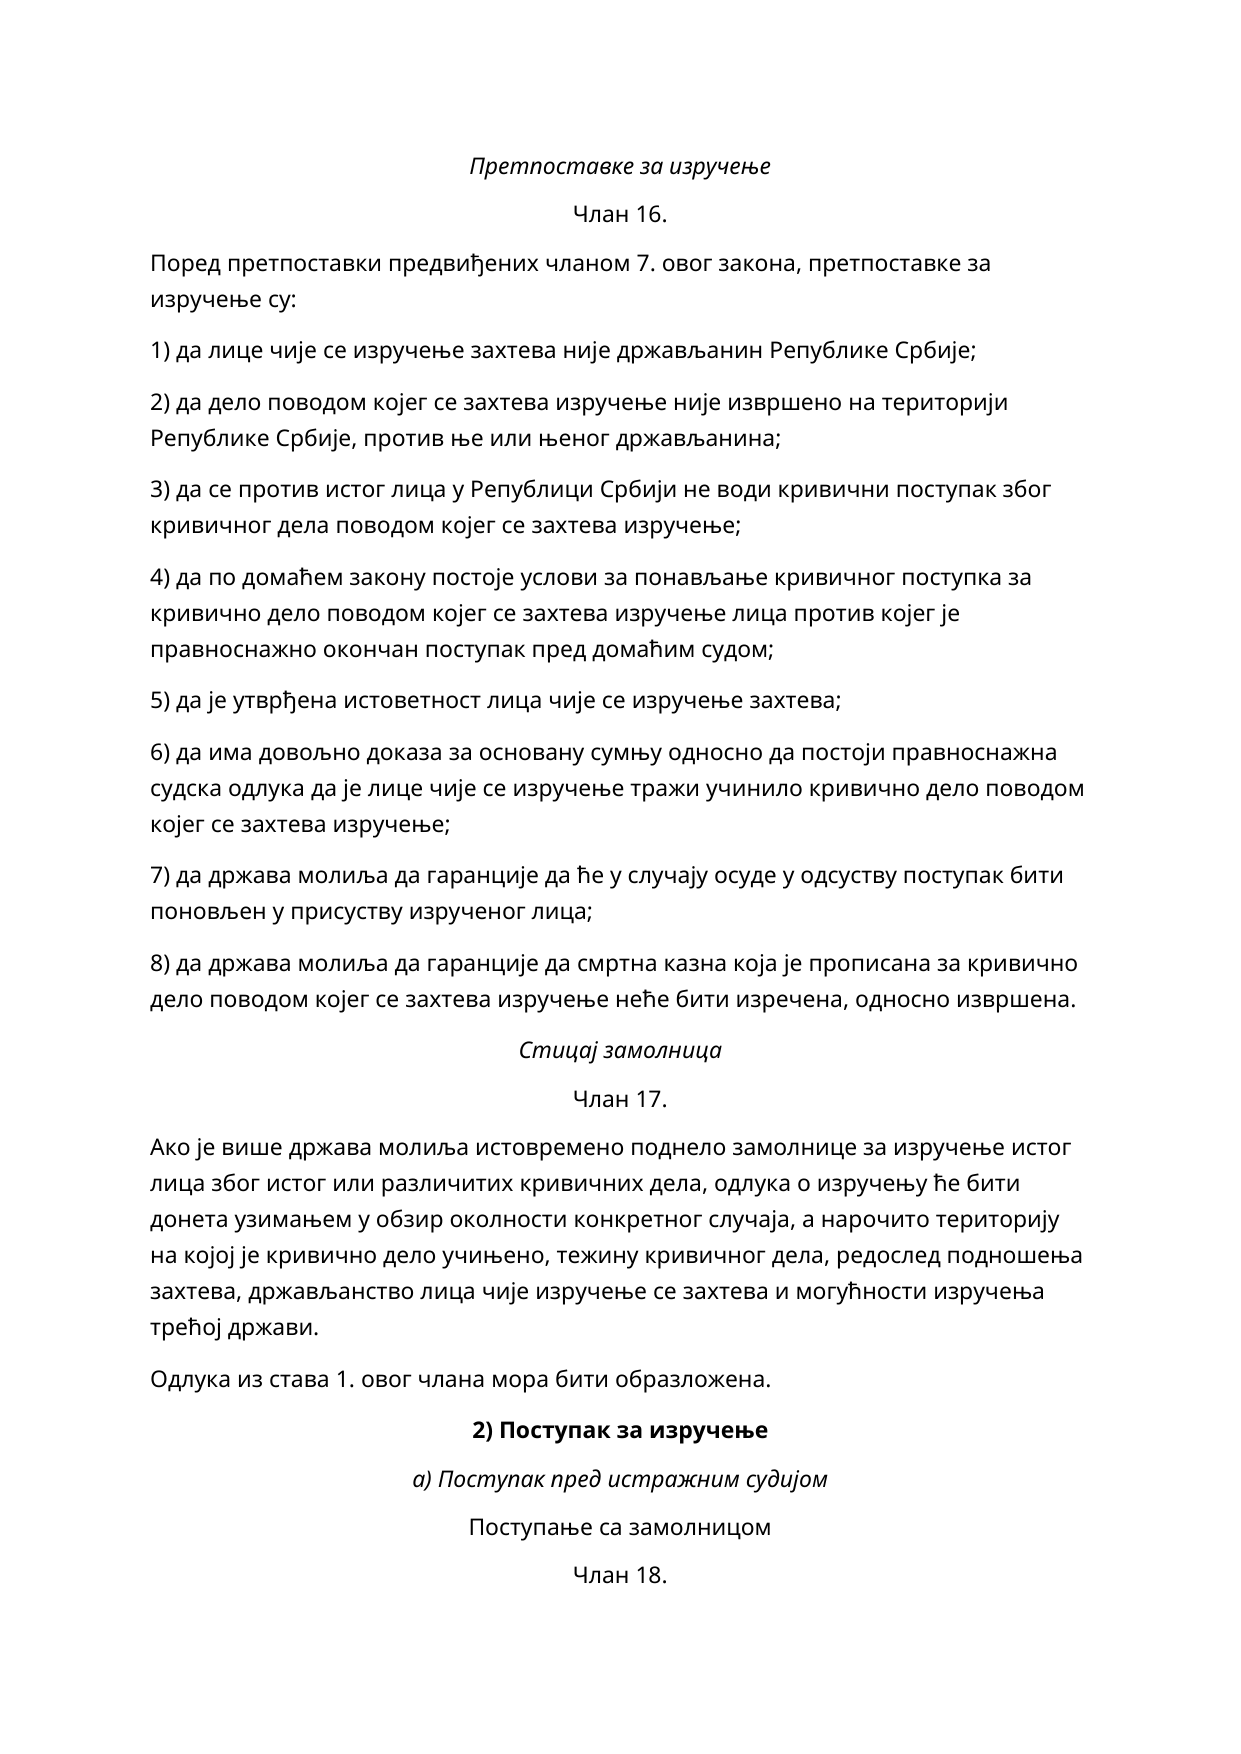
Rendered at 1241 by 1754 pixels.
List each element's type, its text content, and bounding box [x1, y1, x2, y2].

text 5) да је утврђена истоветност лица чије се изручење захтева; [150, 684, 1090, 716]
text 2) да дело поводом којег се захтева изручење није извршено на територији Републике Србије, против ње или њеног држављанина; [150, 386, 1090, 453]
text Члан 16. [150, 198, 1090, 230]
text 4) да по домаћем закону постоје услови за понављање кривичног поступка за кривично дело поводом којег се захтева изручење лица против којег је правноснажно окончан поступак пред домаћим судом; [150, 561, 1090, 664]
text Члан 17. [150, 1083, 1090, 1114]
text Поступање са замолницом [150, 1511, 1090, 1542]
text Стицај замолница [150, 1034, 1090, 1066]
text 2) Поступак за изручење [150, 1414, 1090, 1445]
text Поред претпоставки предвиђених чланом 7. овог закона, претпоставке за изручење су: [150, 247, 1090, 314]
text Одлука из става 1. овог члана мора бити образложена. [150, 1362, 1090, 1394]
text 8) да држава молиља да гаранције да смртна казна која је прописана за кривично дело поводом којег се захтева изручење неће бити изречена, односно извршена. [150, 947, 1090, 1014]
text Претпоставке за изручење [150, 150, 1090, 181]
text 1) да лице чије се изручење захтева није држављанин Републике Србије; [150, 334, 1090, 366]
text 3) да се против истог лица у Републици Србији не води кривични поступак због кривичног дела поводом којег се захтева изручење; [150, 473, 1090, 541]
text Члан 18. [150, 1559, 1090, 1591]
text а) Поступак пред истражним судијом [150, 1462, 1090, 1494]
text 7) да држава молиља да гаранције да ће у случају осуде у одсуству поступак бити поновљен у присуству изрученог лица; [150, 859, 1090, 927]
text Ако је више држава молиља истовремено поднело замолнице за изручење истог лица због истог или различитих кривичних дела, одлука о изручењу ће бити донета узимањем у обзир околности конкретног случаја, а нарочито територију на којој је кривично дело учињено, тежину кривичног дела, редослед подношења захтева, држављанство лица чије изручење се захтева и могућности изручења трећој држави. [150, 1131, 1090, 1342]
text 6) да има довољно доказа за основану сумњу односно да постоји правноснажна судска одлука да је лице чије се изручење тражи учинило кривично дело поводом којег се захтева изручење; [150, 736, 1090, 839]
